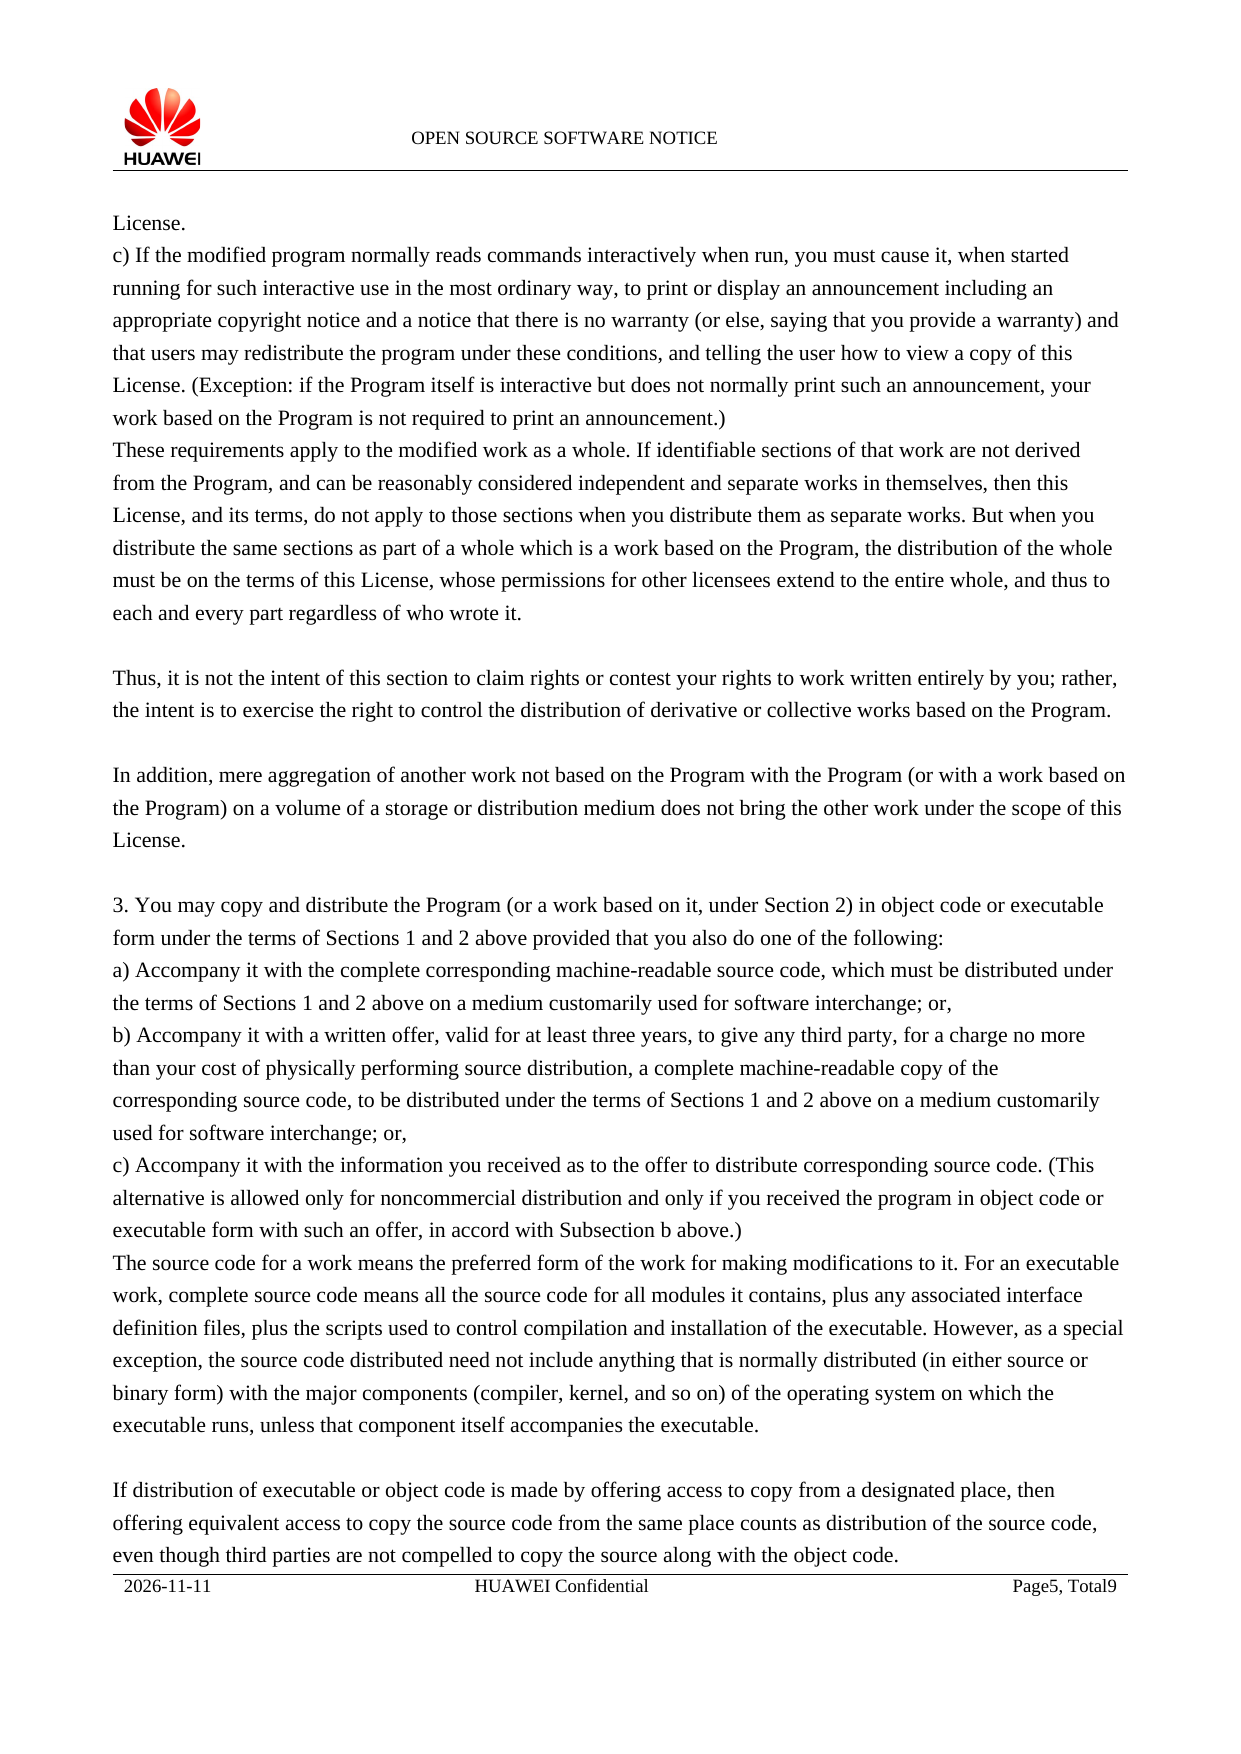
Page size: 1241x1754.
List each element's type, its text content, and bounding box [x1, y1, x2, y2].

picture [124, 88, 201, 165]
